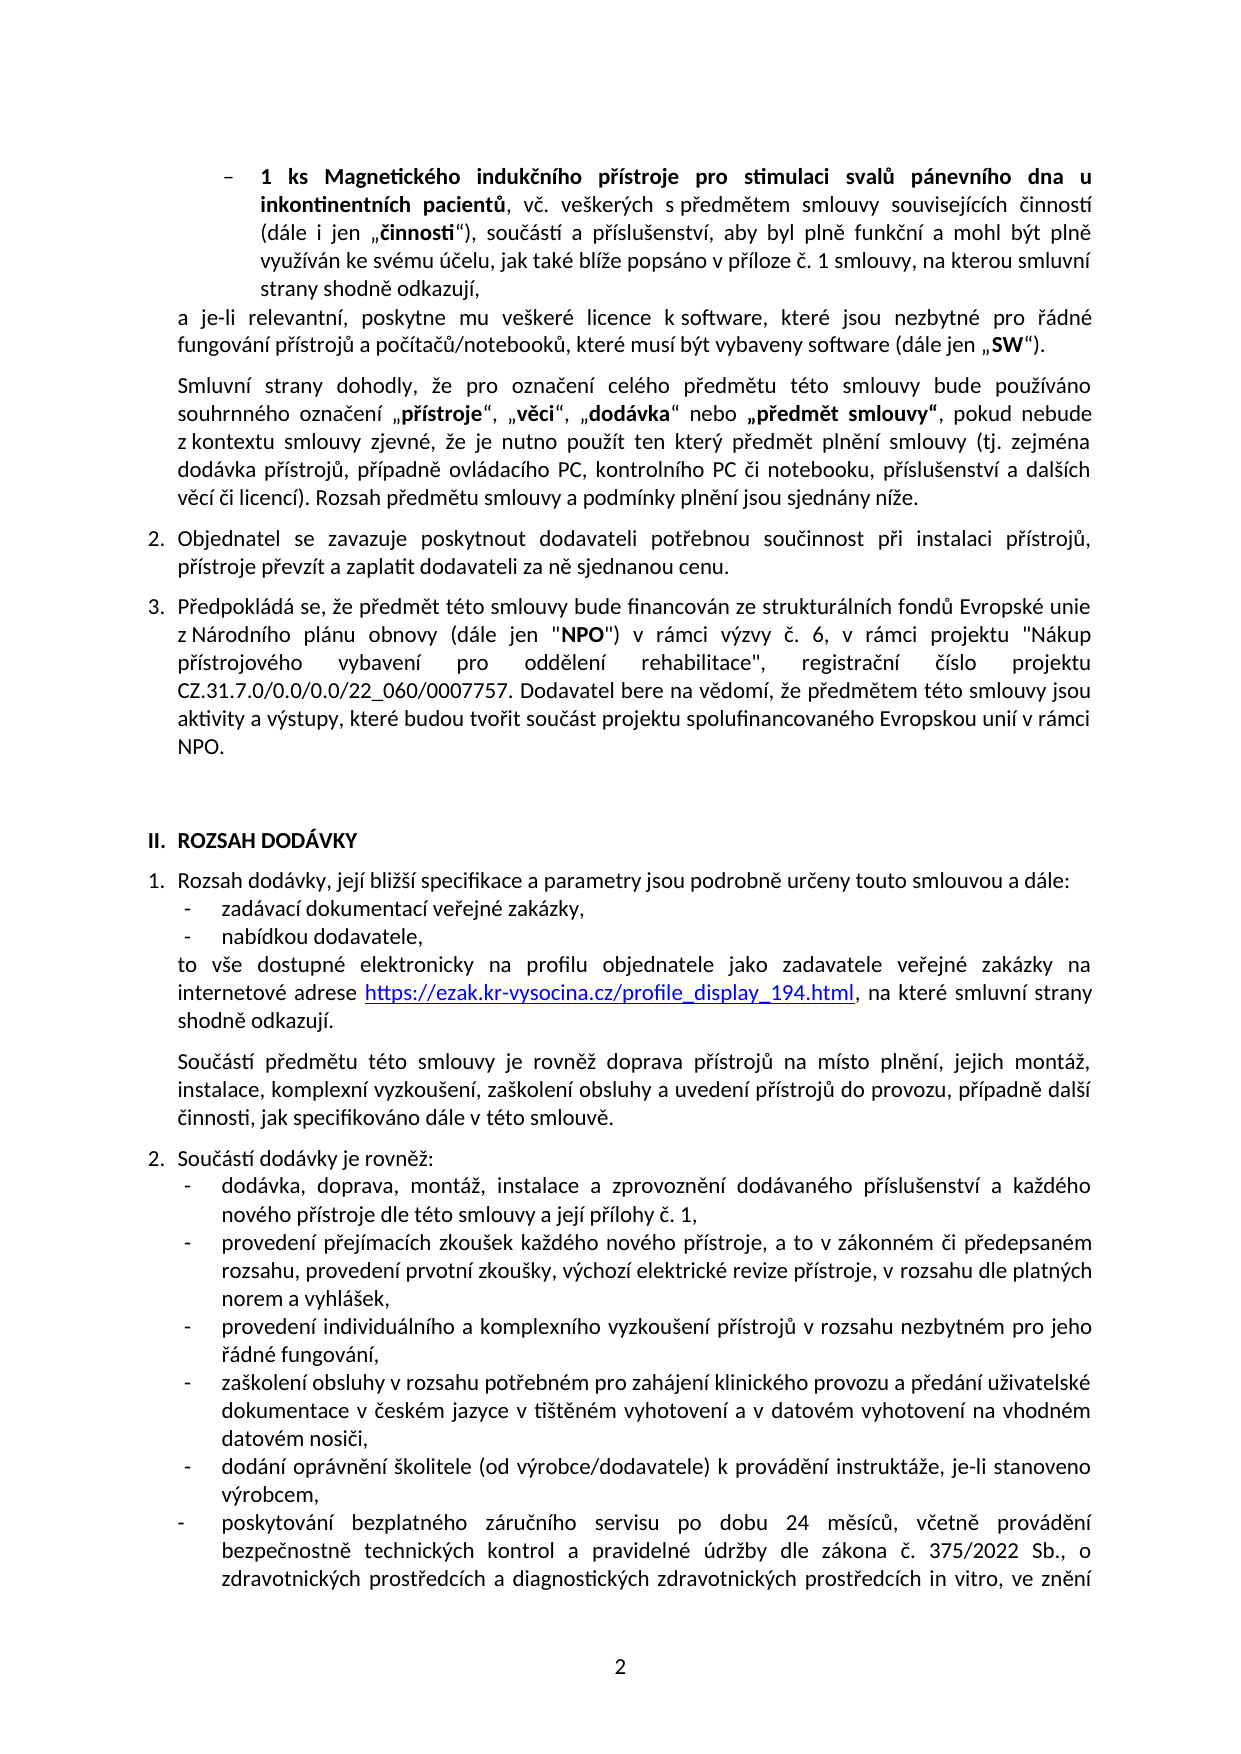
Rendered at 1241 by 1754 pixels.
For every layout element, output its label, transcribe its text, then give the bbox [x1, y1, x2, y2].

list 1 ks Magnetického indukčního přístroje pro stimulaci svalů pánevního dna u inkontinentních pacientů, vč. veškerých s předmětem smlouvy souvisejících činností (dále i jen „činnosti“), součástí a příslušenství, aby byl plně funkční a mohl být plně využíván ke svému účelu, jak také blíže popsáno v příloze č. 1 smlouvy, na kterou smluvní strany shodně odkazují, [223, 162, 1093, 303]
list Předpokládá se, že předmět této smlouvy bude financován ze strukturálních fondů Evropské unie z Národního plánu obnovy (dále jen "NPO") v rámci výzvy č. 6, v rámci projektu "Nákup přístrojového vybavení pro oddělení rehabilitace", registrační číslo projektu CZ.31.7.0/0.0/0.0/22_060/0007757. Dodavatel bere na vědomí, že předmětem této smlouvy jsou aktivity a výstupy, které budou tvořit součást projektu spolufinancovaného Evropskou unií v rámci NPO. [148, 592, 1093, 760]
list zadávací dokumentací veřejné zakázky, [184, 894, 1093, 922]
list Rozsah dodávky, její bližší specifikace a parametry jsou podrobně určeny touto smlouvou a dále: [148, 866, 1093, 894]
list nabídkou dodavatele, [184, 922, 1093, 951]
text a je-li relevantní, poskytne mu veškeré licence k software, které jsou nezbytné pro řádné fungování přístrojů a počítačů/notebooků, které musí být vybaveny software (dále jen „SW“). [177, 303, 1093, 359]
list to vše dostupné elektronicky na profilu objednatele jako zadavatele veřejné zakázky na internetové adrese https://ezak.kr-vysocina.cz/profile_display_194.html, na které smluvní strany shodně odkazují. [177, 951, 1093, 1034]
list provedení přejímacích zkoušek každého nového přístroje, a to v zákonném či předepsaném rozsahu, provedení prvotní zkoušky, výchozí elektrické revize přístroje, v rozsahu dle platných norem a vyhlášek, [184, 1228, 1093, 1312]
list Smluvní strany dohodly, že pro označení celého předmětu této smlouvy bude používáno souhrnného označení „přístroje“, „věci“, „dodávka“ nebo „předmět smlouvy“, pokud nebude z kontextu smlouvy zjevné, že je nutno použít ten který předmět plnění smlouvy (tj. zejména dodávka přístrojů, případně ovládacího PC, kontrolního PC či notebooku, příslušenství a dalších věcí či licencí). Rozsah předmětu smlouvy a podmínky plnění jsou sjednány níže. [177, 371, 1093, 511]
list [177, 1508, 1093, 1592]
list ROZSAH DODÁVKY [148, 826, 1093, 854]
list Součástí předmětu této smlouvy je rovněž doprava přístrojů na místo plnění, jejich montáž, instalace, komplexní vyzkoušení, zaškolení obsluhy a uvedení přístrojů do provozu, případně další činnosti, jak specifikováno dále v této smlouvě. [177, 1047, 1093, 1131]
list dodání oprávnění školitele (od výrobce/dodavatele) k provádění instruktáže, je-li stanoveno výrobcem, [184, 1452, 1093, 1508]
list Součástí dodávky je rovněž: [148, 1144, 1093, 1172]
list provedení individuálního a komplexního vyzkoušení přístrojů v rozsahu nezbytném pro jeho řádné fungování, [184, 1312, 1093, 1368]
list Objednatel se zavazuje poskytnout dodavateli potřebnou součinnost při instalaci přístrojů, přístroje převzít a zaplatit dodavateli za ně sjednanou cenu. [148, 524, 1093, 580]
list dodávka, doprava, montáž, instalace a zprovoznění dodávaného příslušenství a každého nového přístroje dle této smlouvy a její přílohy č. 1, [184, 1172, 1093, 1228]
list zaškolení obsluhy v rozsahu potřebném pro zahájení klinického provozu a předání uživatelské dokumentace v českém jazyce v tištěném vyhotovení a v datovém vyhotovení na vhodném datovém nosiči, [184, 1368, 1093, 1452]
